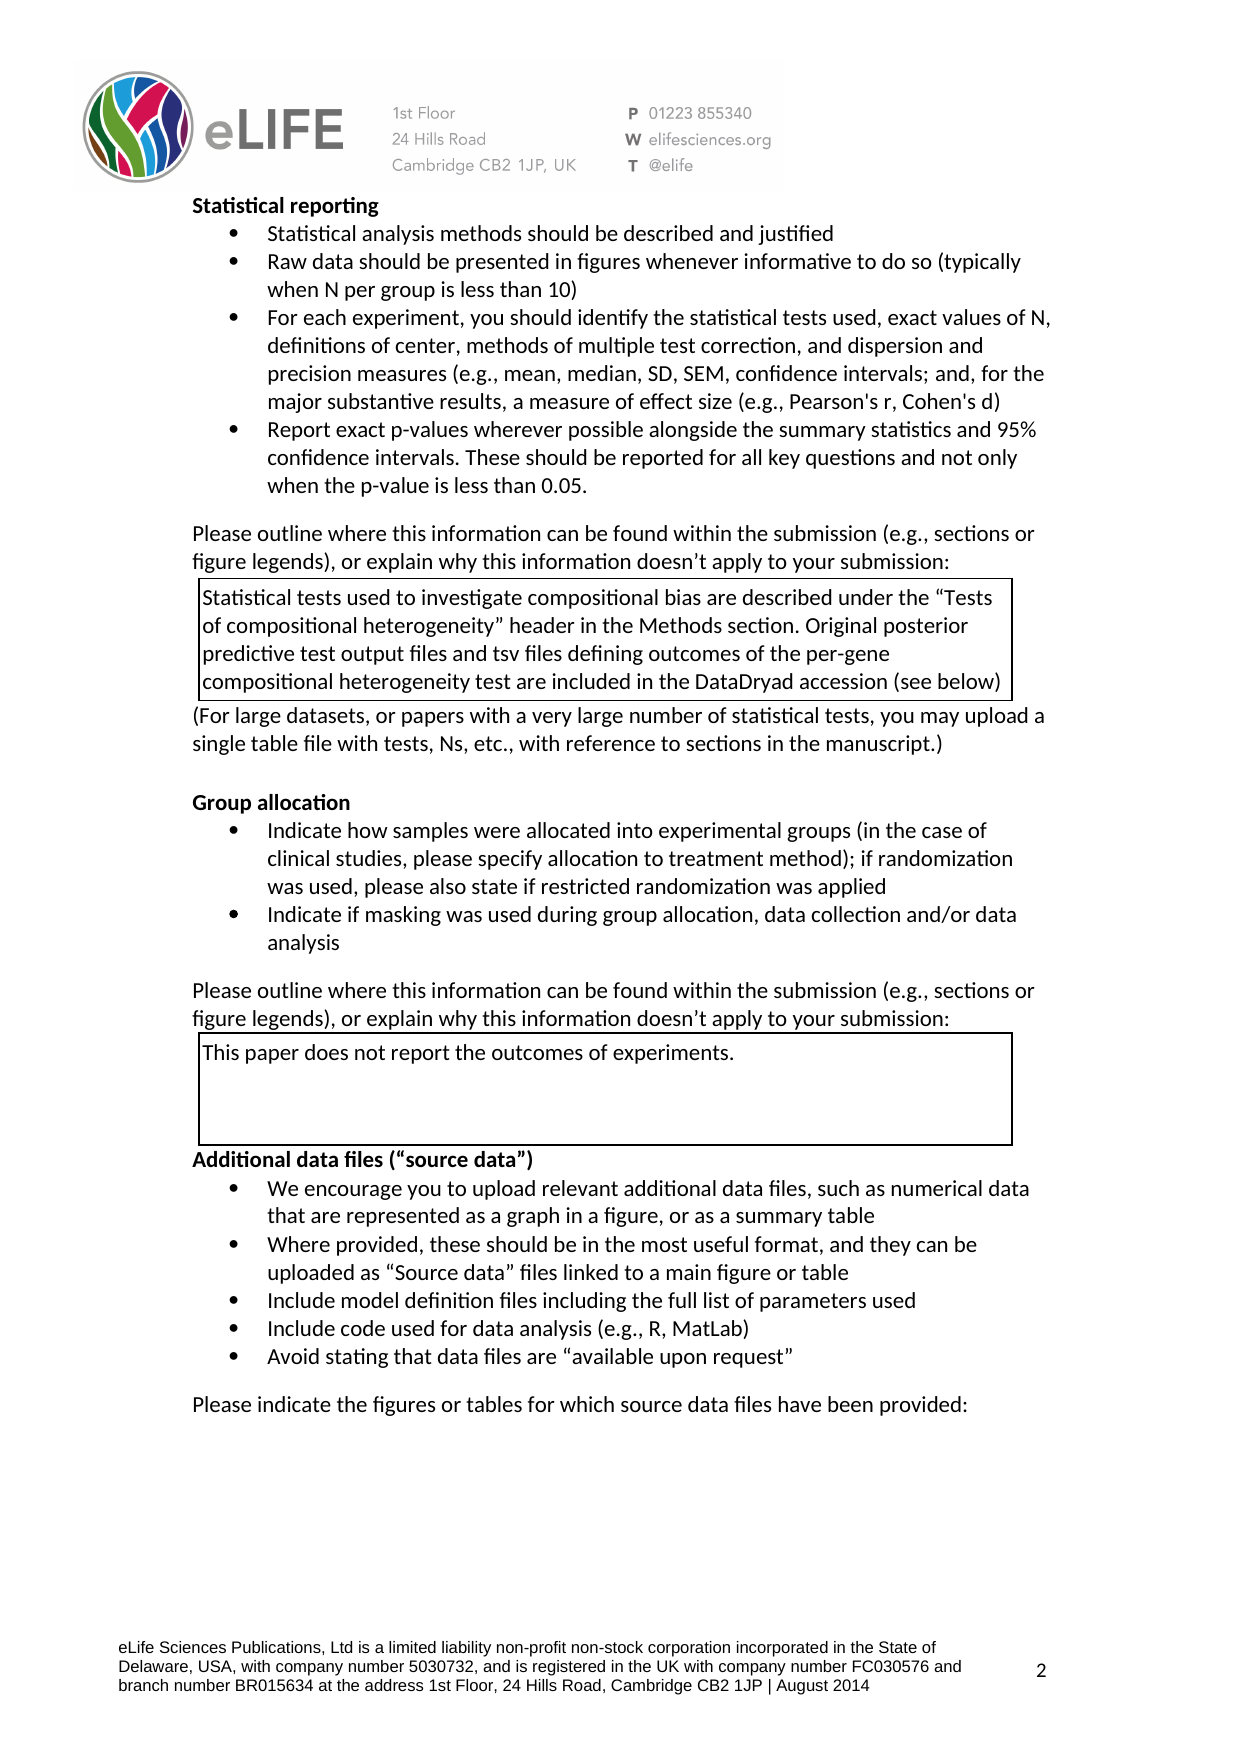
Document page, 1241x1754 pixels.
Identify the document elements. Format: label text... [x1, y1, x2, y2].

list Where provided, these should be in the most useful format, and they can be uploaded as “Source data” files linked to a main figure or table [229, 1230, 1053, 1286]
picture [73, 59, 784, 191]
text (For large datasets, or papers with a very large number of statistical tests, you may upload a single table file with tests, Ns, etc., with reference to sections in the manuscript.) [192, 603, 1053, 757]
text Additional data files (“source data”) [192, 1063, 1053, 1174]
text Statistical tests used to investigate compositional bias are described under the “Tests of compositional heterogeneity” header in the Methods section. Original posterior predictive test output files and tsv files defining outcomes of the per-gene compositional heterogeneity test are included in the DataDryad accession (see below) [200, 581, 1011, 697]
list Statistical analysis methods should be described and justified [229, 219, 1053, 247]
list For each experiment, you should identify the statistical tests used, exact values of N, definitions of center, methods of multiple test correction, and dispersion and precision measures (e.g., mean, median, SD, SEM, confidence intervals; and, for the major substantive results, a measure of effect size (e.g., Pearson's r, Cohen's d) [229, 303, 1053, 415]
list Indicate how samples were allocated into experimental groups (in the case of clinical studies, please specify allocation to treatment method); if randomization was used, please also state if restricted randomization was applied [229, 816, 1053, 900]
list Include model definition files including the full list of parameters used [229, 1286, 1053, 1314]
text Statistical reporting [192, 191, 1053, 219]
list Indicate if masking was used during group allocation, data collection and/or data analysis [229, 900, 1053, 956]
list We encourage you to upload relevant additional data files, such as numerical data that are represented as a graph in a figure, or as a summary table [229, 1174, 1053, 1230]
text This paper does not report the outcomes of experiments. [200, 1036, 1011, 1068]
list Avoid stating that data files are “available upon request” [229, 1342, 1053, 1370]
list Include code used for data analysis (e.g., R, MatLab) [229, 1314, 1053, 1342]
list Report exact p-values wherever possible alongside the summary statistics and 95% confidence intervals. These should be reported for all key questions and not only when the p-value is less than 0.05. [229, 415, 1053, 499]
list Raw data should be presented in figures whenever informative to do so (typically when N per group is less than 10) [229, 247, 1053, 303]
text Group allocation [192, 788, 1053, 816]
text Please indicate the figures or tables for which source data files have been provided: [192, 1390, 1053, 1418]
